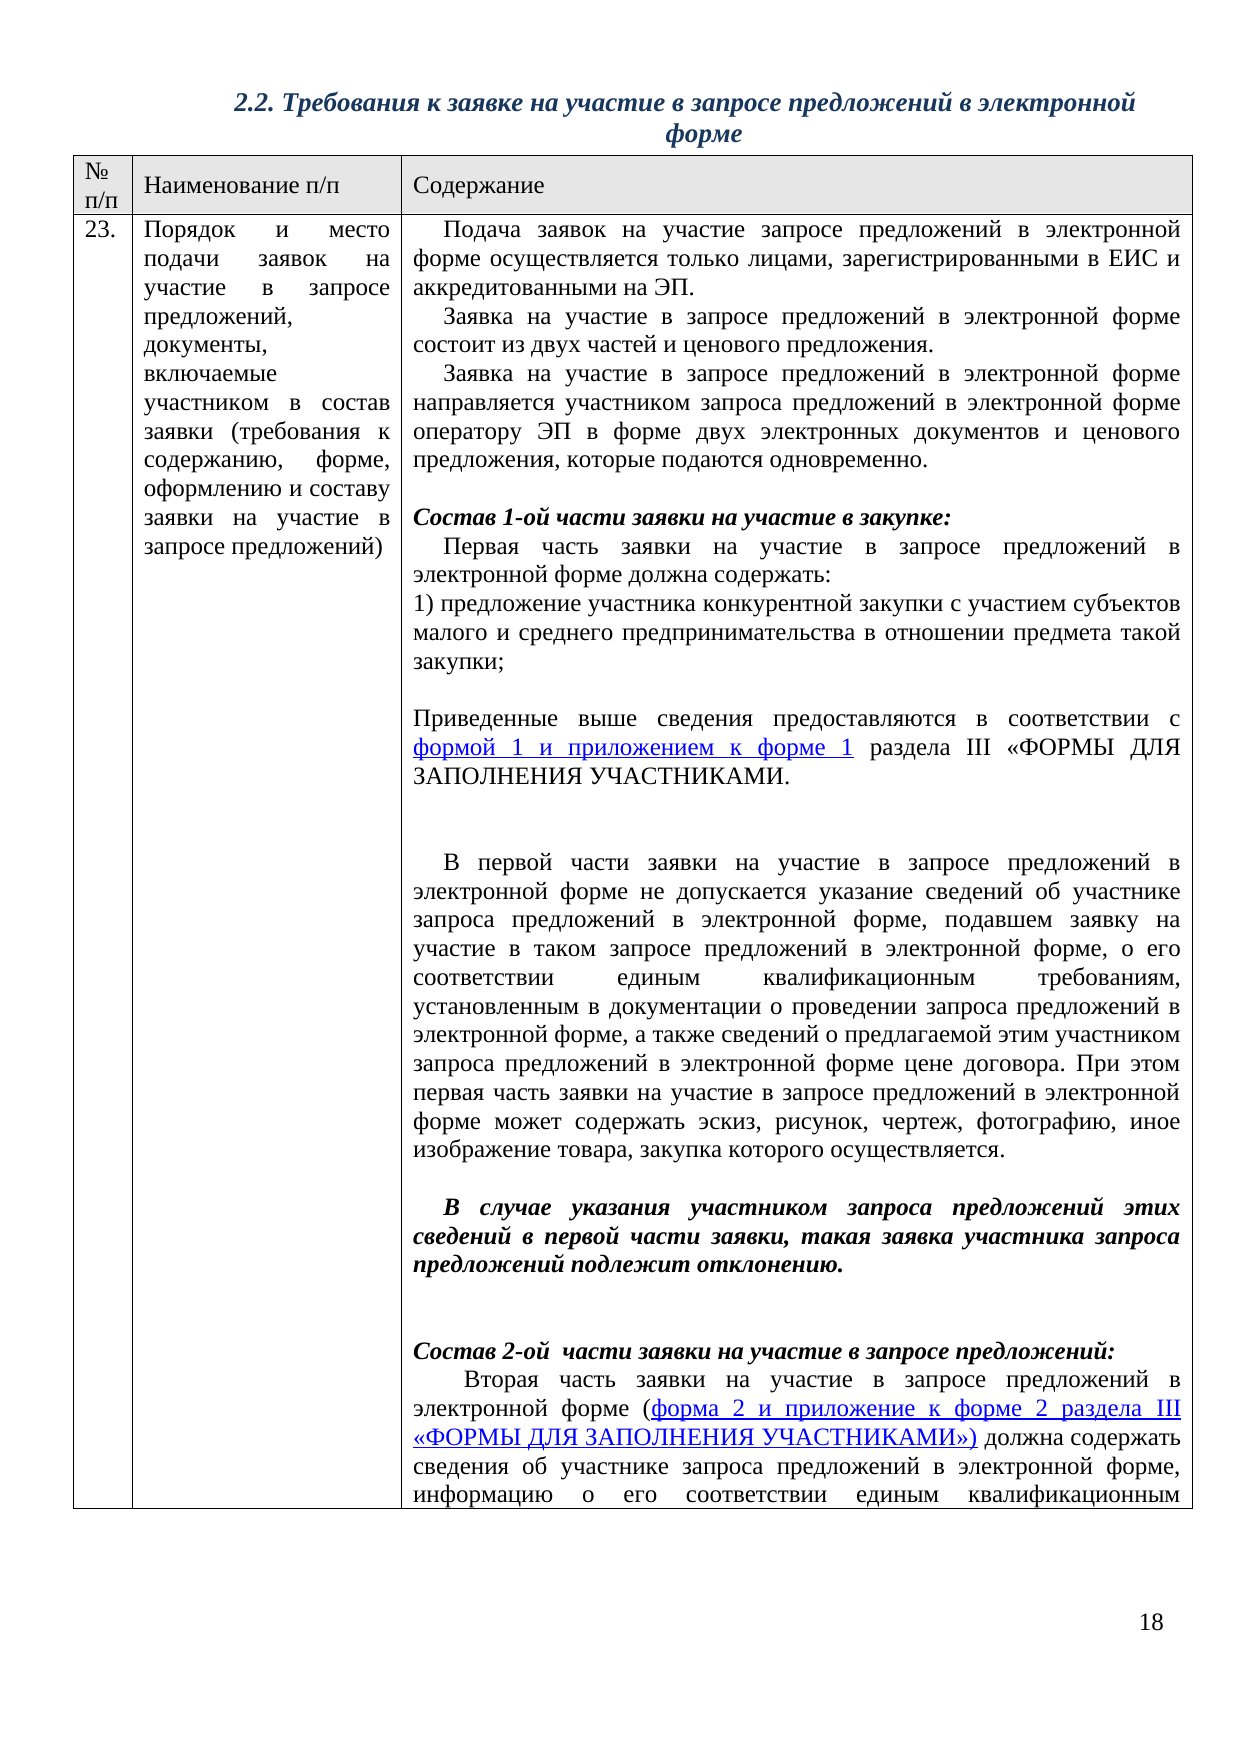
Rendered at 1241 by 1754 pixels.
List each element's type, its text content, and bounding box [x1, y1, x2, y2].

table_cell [402, 215, 1192, 1508]
table_header Содержание [402, 156, 1192, 213]
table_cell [133, 215, 401, 1508]
table_cell [74, 215, 132, 1508]
text 2.2. Требования к заявке на участие в запросе предложений в электронной форме [207, 86, 1163, 149]
table_header № п/п [74, 156, 132, 213]
table_header Наименование п/п [133, 156, 401, 213]
